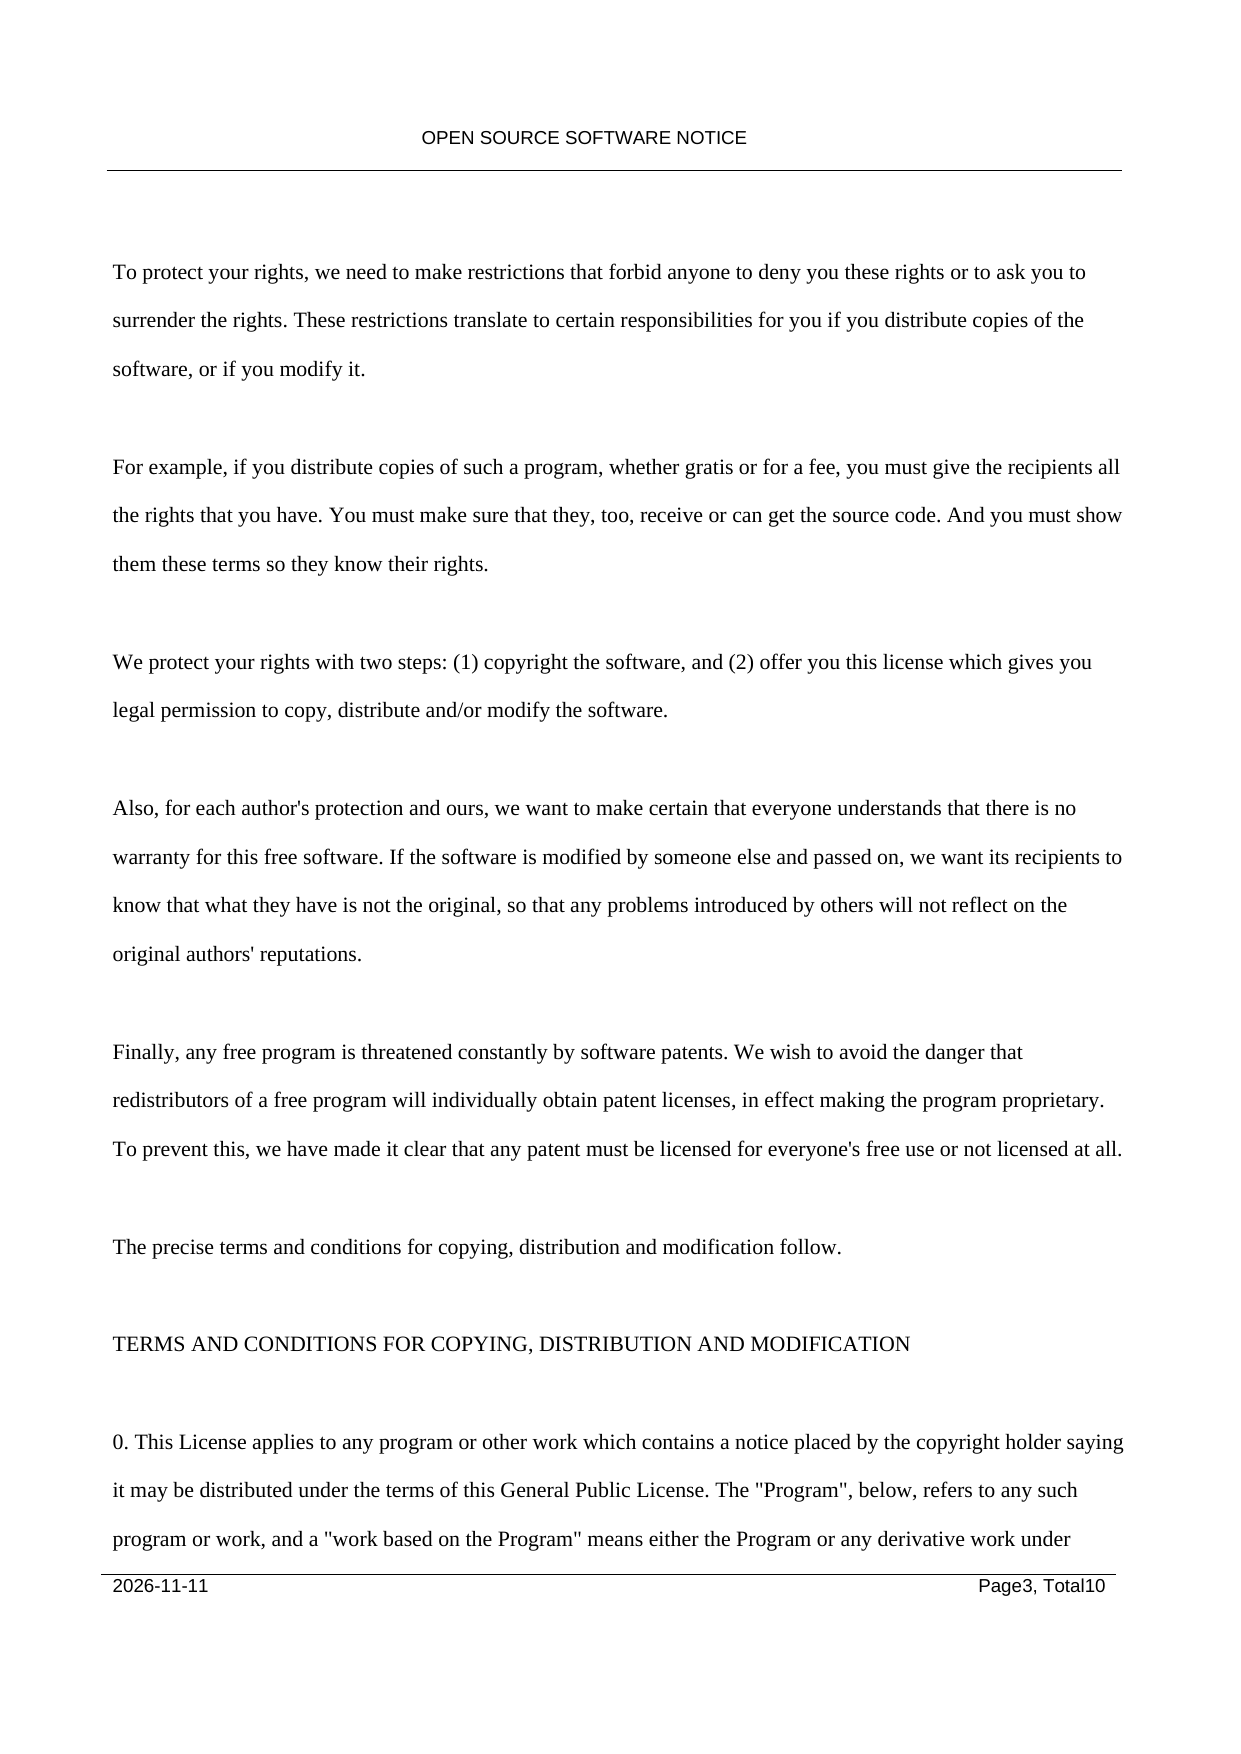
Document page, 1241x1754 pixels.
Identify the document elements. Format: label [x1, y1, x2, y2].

text [112, 206, 1128, 1555]
